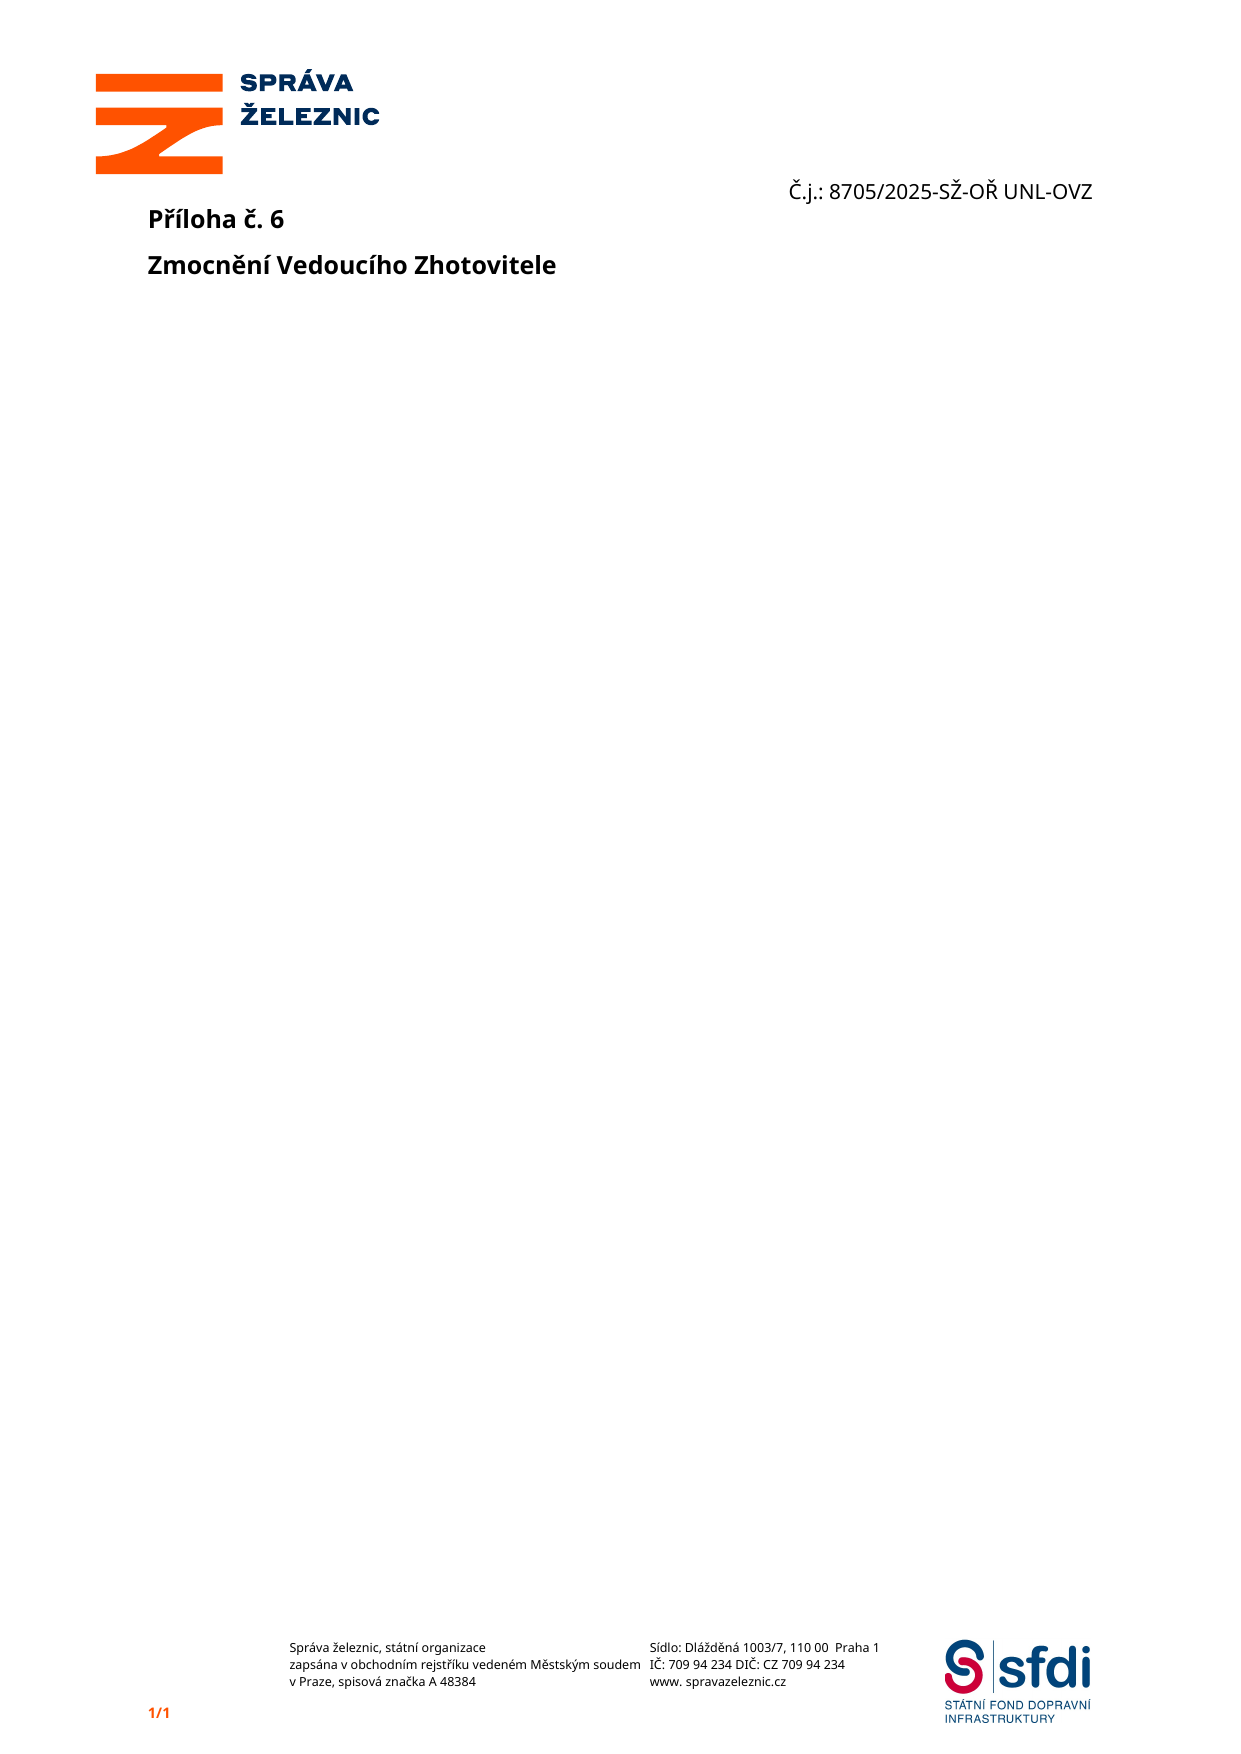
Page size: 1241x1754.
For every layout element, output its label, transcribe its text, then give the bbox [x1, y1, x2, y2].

text Příloha č. 6 [148, 206, 1093, 235]
text Zmocnění Vedoucího Zhotovitele [148, 247, 1093, 281]
picture [945, 1638, 1091, 1723]
